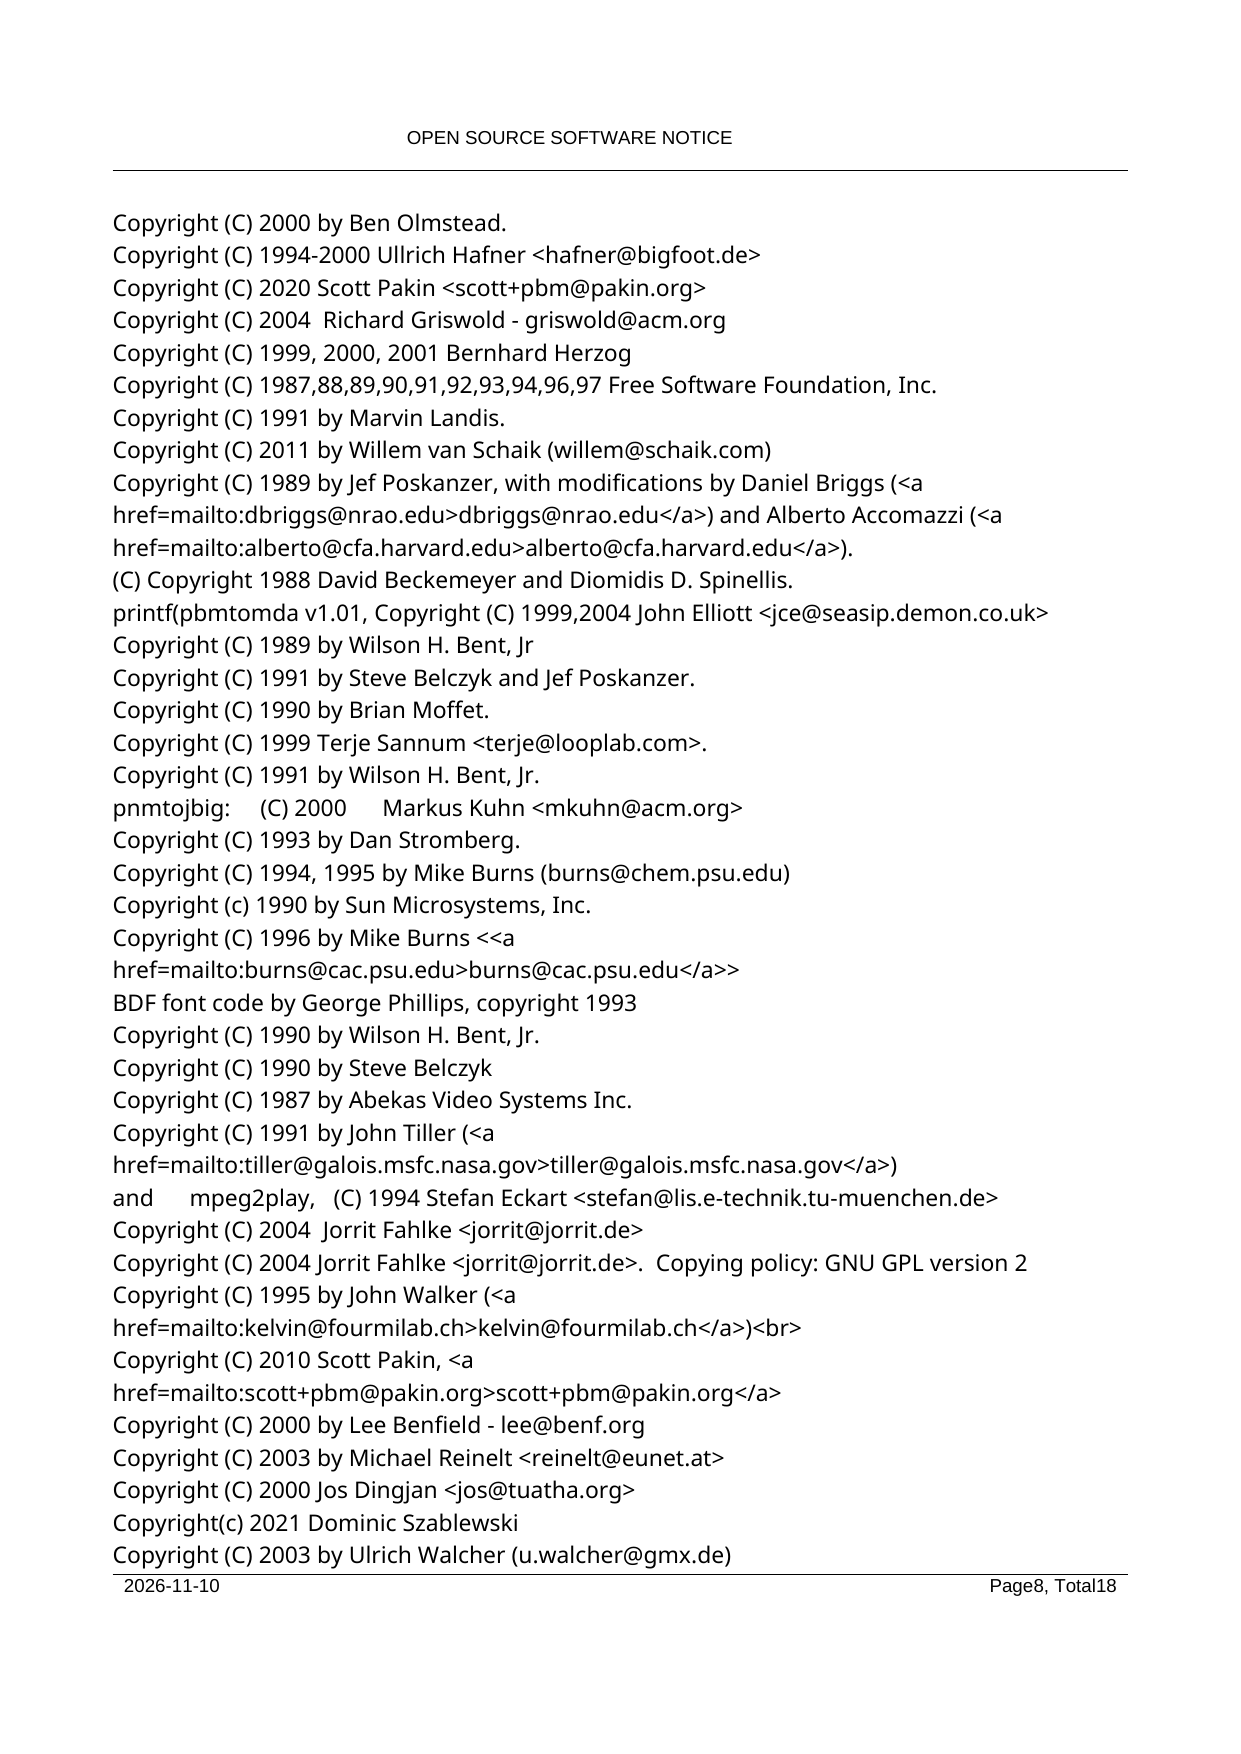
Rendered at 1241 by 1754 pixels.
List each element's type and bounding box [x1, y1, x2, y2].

text [112, 206, 1128, 1571]
